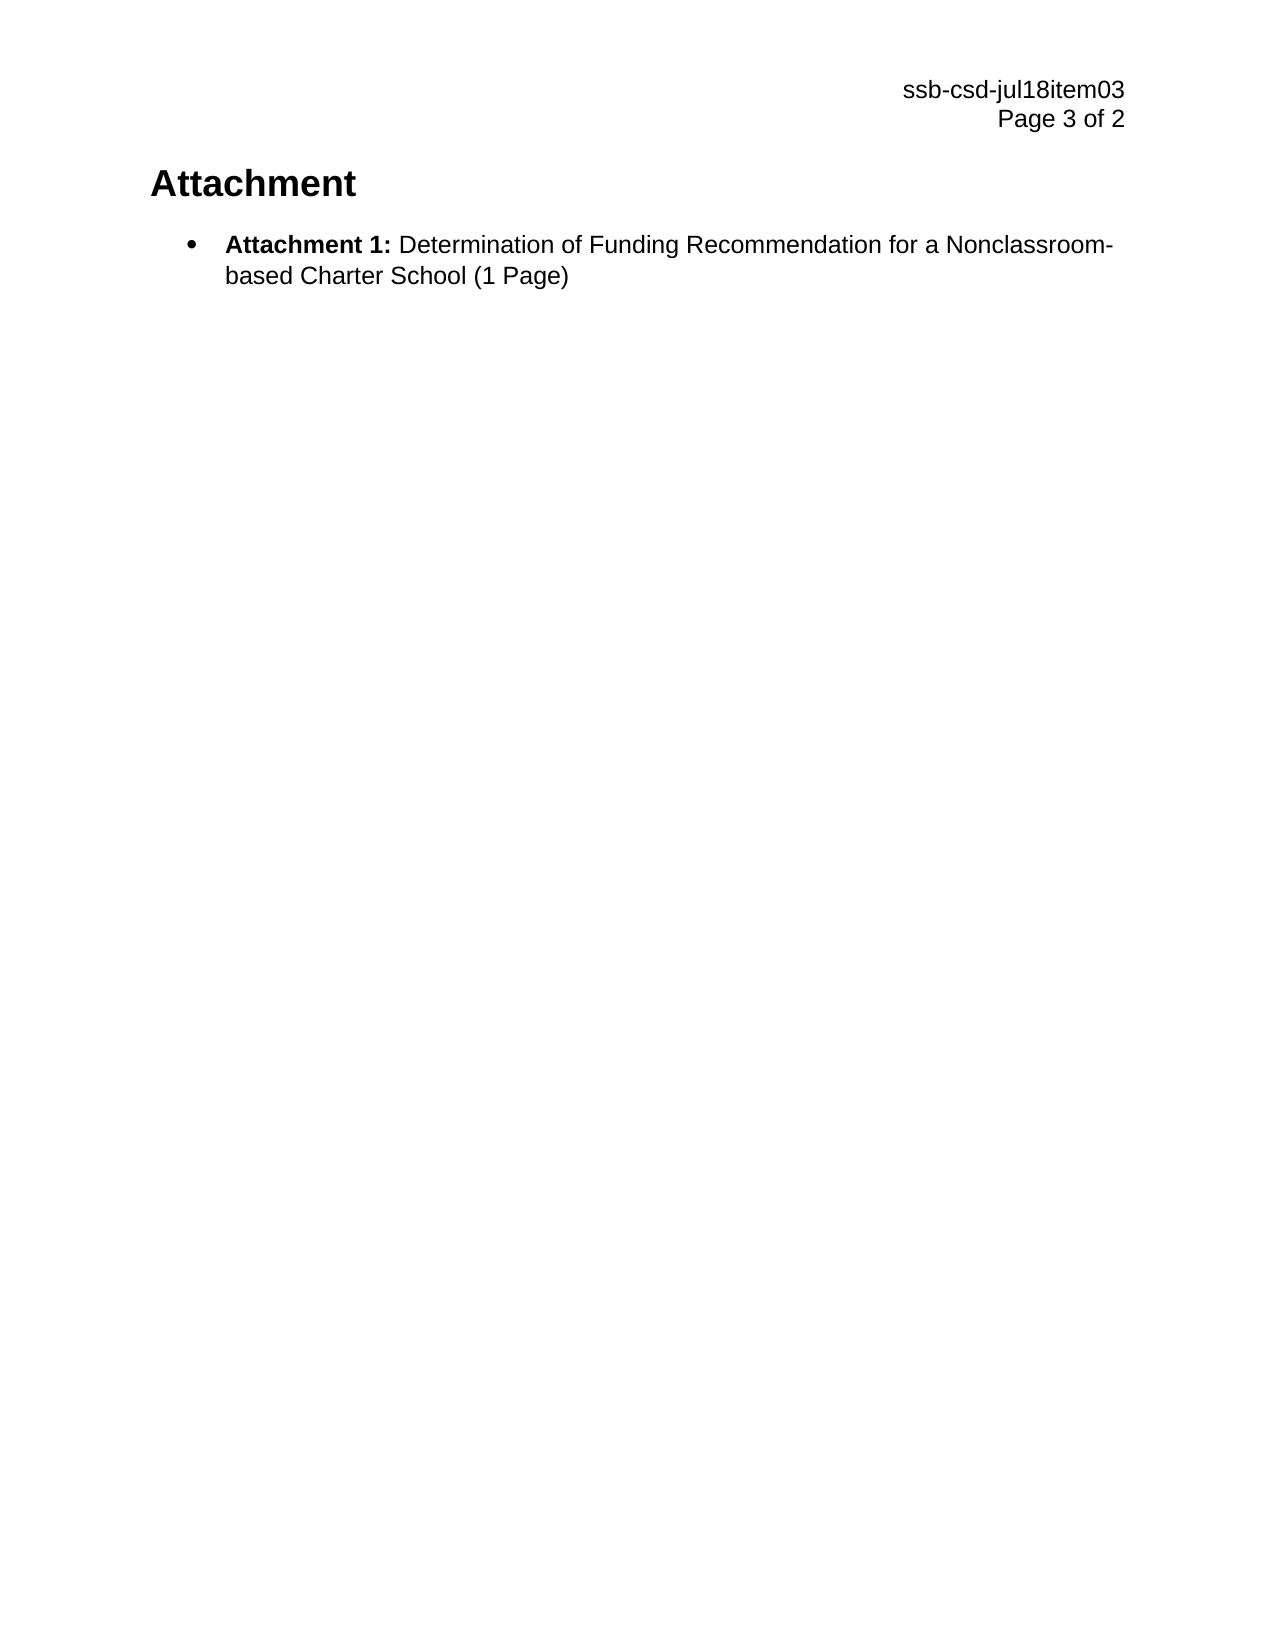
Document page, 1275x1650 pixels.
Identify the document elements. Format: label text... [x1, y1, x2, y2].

subtitle Attachment [150, 162, 1125, 205]
list Attachment 1: Determination of Funding Recommendation for a Nonclassroom-based Charter School (1 Page) [187, 230, 1125, 290]
